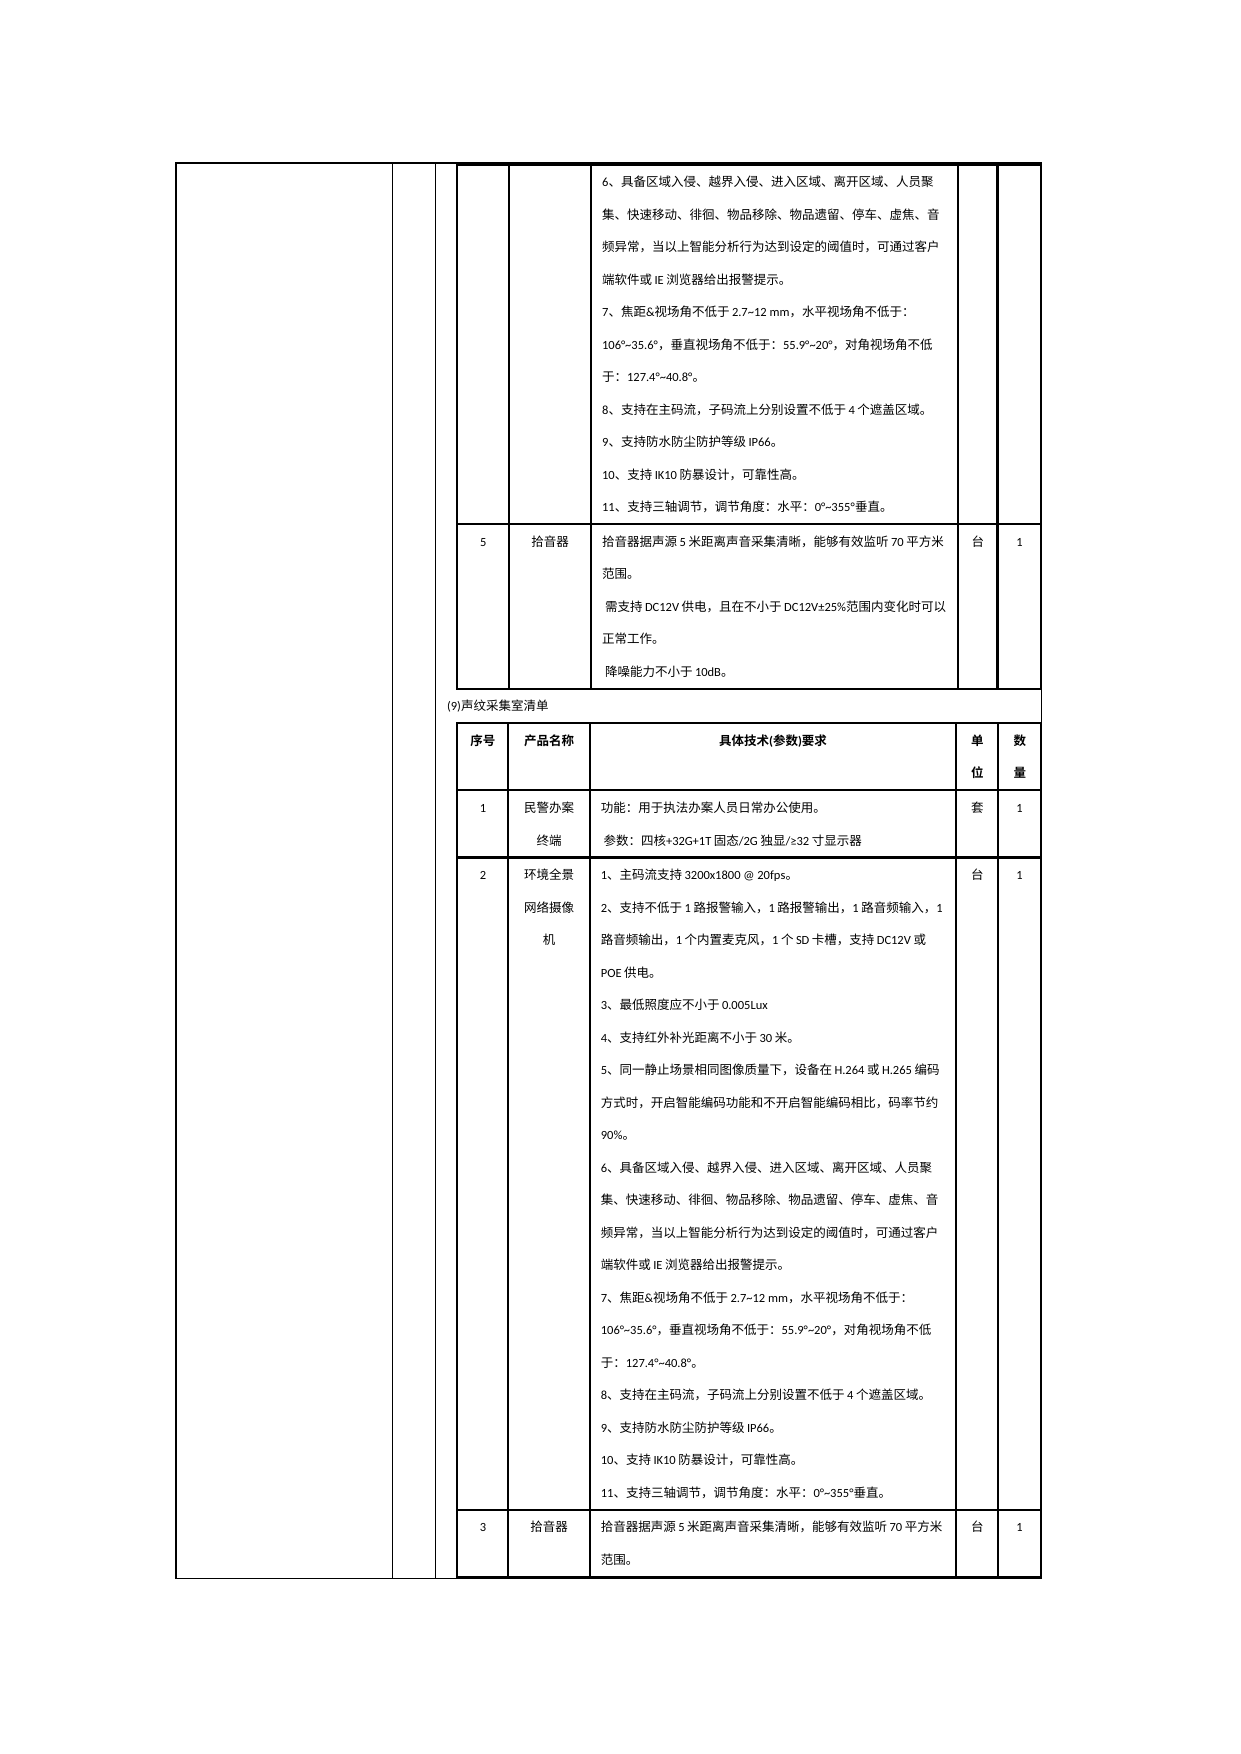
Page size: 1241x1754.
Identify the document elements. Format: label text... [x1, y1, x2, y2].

table_cell 1 [393, 164, 435, 1578]
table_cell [436, 164, 1041, 1578]
table_cell [177, 164, 392, 1578]
